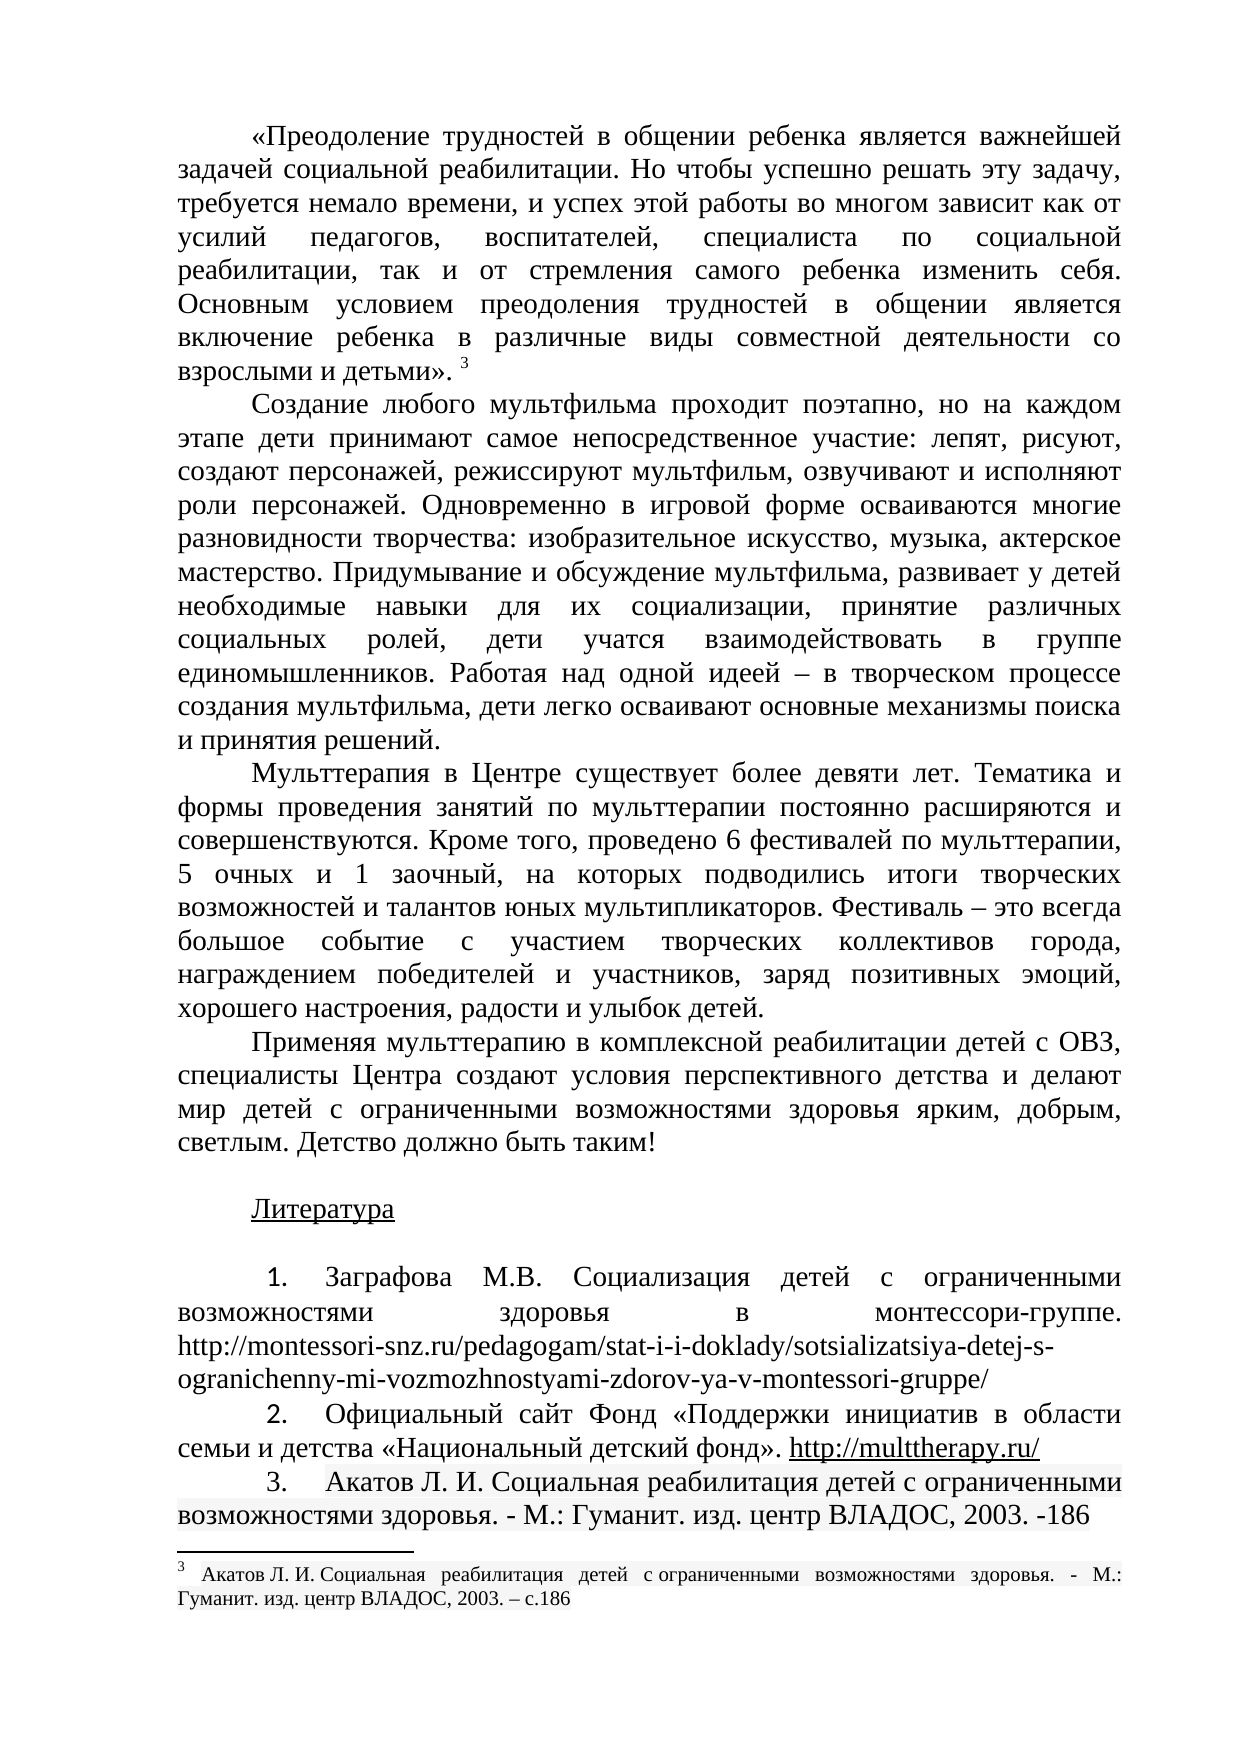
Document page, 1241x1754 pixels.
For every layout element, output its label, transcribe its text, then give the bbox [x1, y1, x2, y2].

text Мульттерапия в Центре существует более девяти лет. Тематика и формы проведения занятий по мульттерапии постоянно расширяются и совершенствуются. Кроме того, проведено 6 фестивалей по мульттерапии, 5 очных и 1 заочный, на которых подводились итоги творческих возможностей и талантов юных мультипликаторов. Фестиваль – это всегда большое событие с участием творческих коллективов города, награждением победителей и участников, заряд позитивных эмоций, хорошего настроения, радости и улыбок детей. [177, 755, 1122, 1024]
text Литература [177, 1191, 1122, 1225]
list Заграфова М.В. Социализация детей с ограниченными возможностями здоровья в монтессори-группе. http://montessori-snz.ru/pedagogam/stat-i-i-doklady/sotsializatsiya-detej-s-ogranichenny-mi-vozmozhnostyami-zdorov-ya-v-montessori-gruppe/ [177, 1258, 1122, 1395]
text «Преодоление трудностей в общении ребенка является важнейшей задачей социальной реабилитации. Но чтобы успешно решать эту задачу, требуется немало времени, и успех этой работы во многом зависит как от усилий педагогов, воспитателей, специалиста по социальной реабилитации, так и от стремления самого ребенка изменить себя. Основным условием преодоления трудностей в общении является включение ребенка в различные виды совместной деятельности со взрослыми и детьми». [177, 118, 1122, 386]
list Официальный сайт Фонд «Поддержки инициатив в области семьи и детства «Национальный детский фонд». http://multtherapy.ru/ [177, 1395, 1122, 1464]
list Акатов Л. И. Социальная реабилитация детей с ограниченными возможностями здоровья. - М.: Гуманит. изд. центр ВЛАДОС, 2003. -186 [177, 1464, 1122, 1531]
text Применяя мульттерапию в комплексной реабилитации детей с ОВЗ, специалисты Центра создают условия перспективного детства и делают мир детей с ограниченными возможностями здоровья ярким, добрым, светлым. Детство должно быть таким! [177, 1024, 1122, 1158]
text Создание любого мультфильма проходит поэтапно, но на каждом этапе дети принимают самое непосредственное участие: лепят, рисуют, создают персонажей, режиссируют мультфильм, озвучивают и исполняют роли персонажей. Одновременно в игровой форме осваиваются многие разновидности творчества: изобразительное искусство, музыка, актерское мастерство. Придумывание и обсуждение мультфильма, развивает у детей необходимые навыки для их социализации, принятие различных социальных ролей, дети учатся взаимодействовать в группе единомышленников. Работая над одной идеей – в творческом процессе создания мультфильма, дети легко осваивают основные механизмы поиска и принятия решений. [177, 386, 1122, 755]
